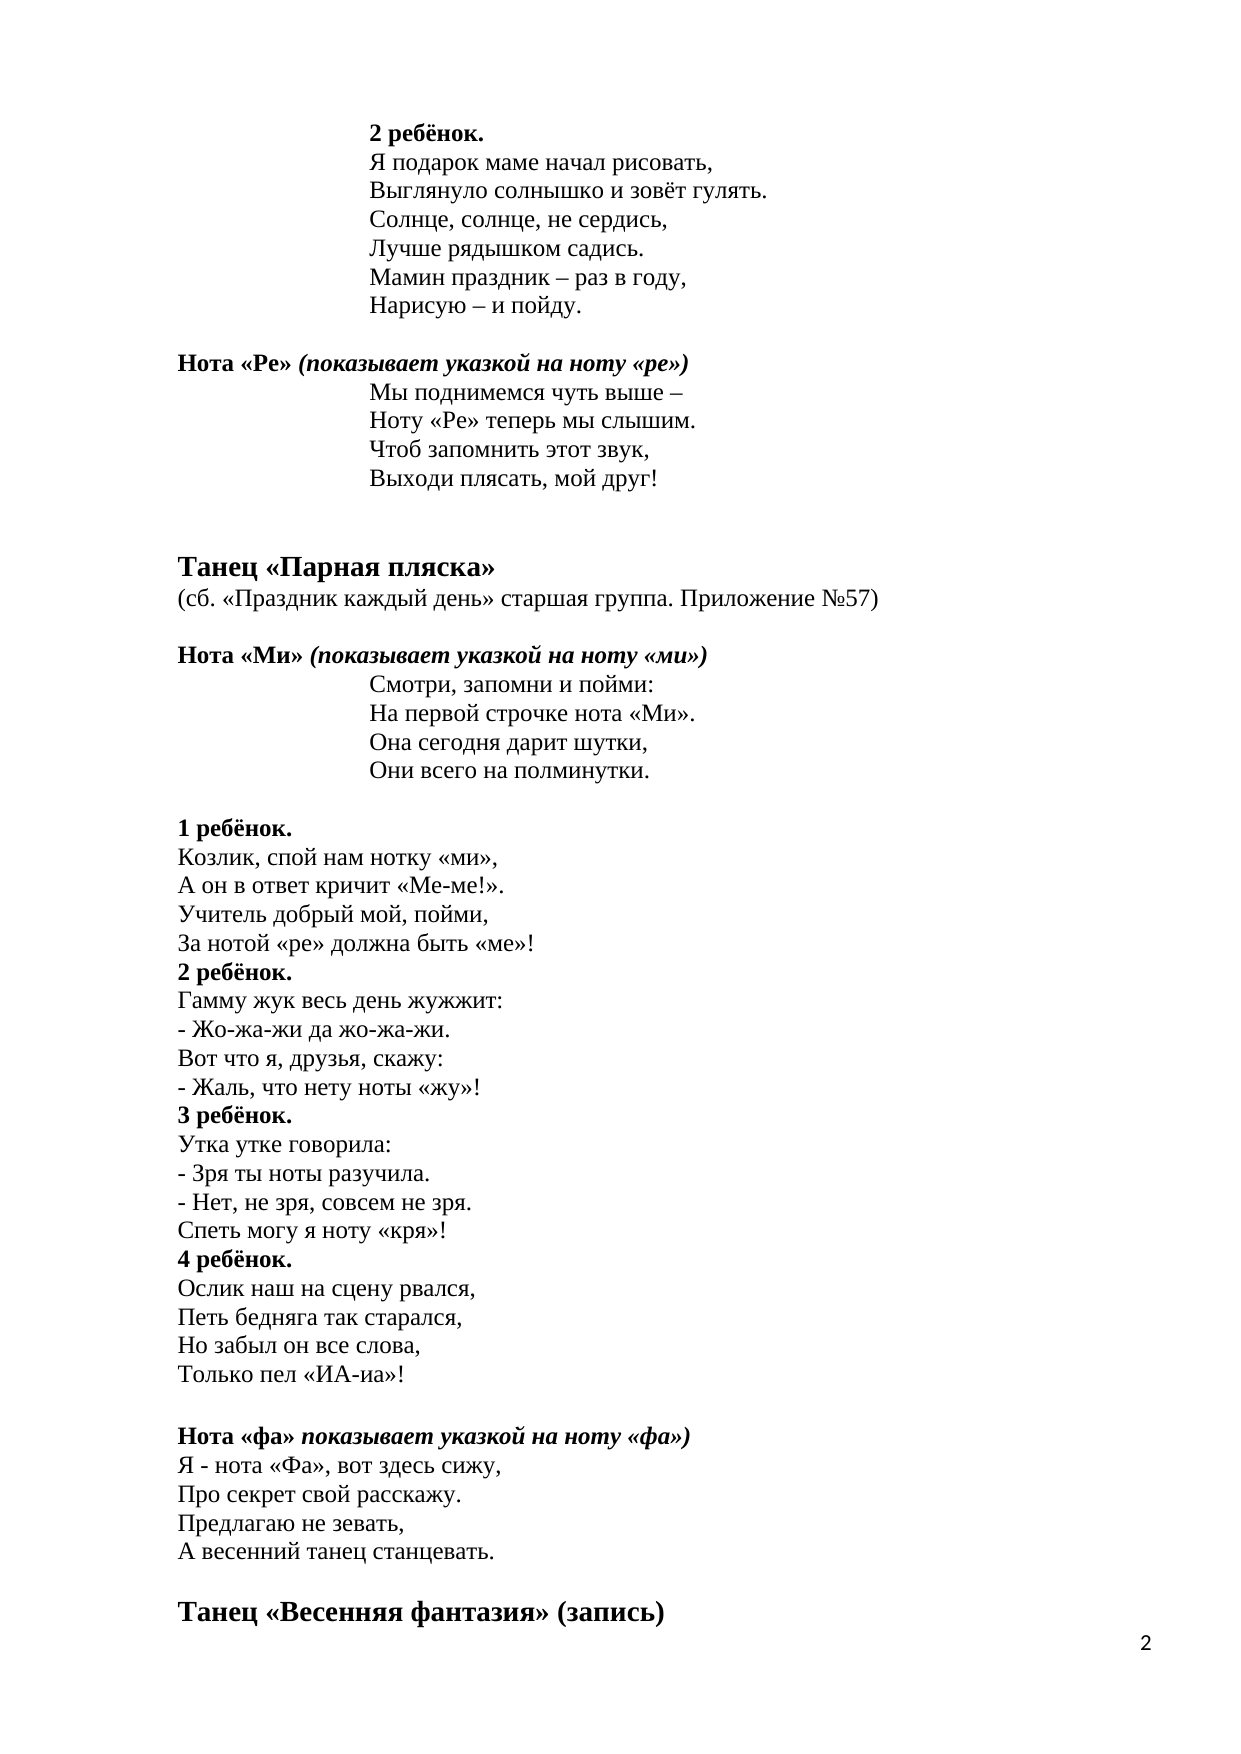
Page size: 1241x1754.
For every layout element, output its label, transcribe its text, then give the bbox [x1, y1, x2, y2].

text Выглянуло солнышко и зовёт гулять. [177, 176, 1152, 204]
text Мы поднимемся чуть выше – [177, 377, 1152, 406]
text Предлагаю не зевать, [177, 1508, 1152, 1536]
text Лучше рядышком садись. [177, 233, 1152, 262]
text Нота «фа» показывает указкой на ноту «фа») [177, 1421, 1152, 1450]
text Учитель добрый мой, пойми, [177, 899, 1152, 928]
text Но забыл он все слова, [177, 1330, 1152, 1359]
text Ноту «Ре» теперь мы слышим. [177, 406, 1152, 434]
text На первой строчке нота «Ми». [177, 698, 1152, 727]
text Они всего на полминутки. [177, 755, 1152, 784]
text Нарисую – и пойду. [177, 291, 1152, 319]
text Козлик, спой нам нотку «ми», [177, 842, 1152, 870]
text 3 ребёнок. [177, 1100, 1152, 1129]
text Танец «Парная пляска» [177, 549, 1152, 583]
text Чтоб запомнить этот звук, [177, 434, 1152, 463]
text Я подарок маме начал рисовать, [177, 147, 1152, 176]
text А он в ответ кричит «Ме-ме!». [177, 870, 1152, 899]
text - Зря ты ноты разучила. [177, 1158, 1152, 1187]
text Спеть могу я ноту «кря»! [177, 1215, 1152, 1244]
text - Нет, не зря, совсем не зря. [177, 1187, 1152, 1215]
text Про секрет свой расскажу. [177, 1479, 1152, 1508]
text Она сегодня дарит шутки, [177, 727, 1152, 755]
text - Жаль, что нету ноты «жу»! [177, 1072, 1152, 1100]
text Нота «Ре» (показывает указкой на ноту «ре») [177, 348, 1152, 377]
text Ослик наш на сцену рвался, [177, 1273, 1152, 1302]
text Танец «Весенняя фантазия» (запись) [177, 1594, 1152, 1627]
text Солнце, солнце, не сердись, [177, 204, 1152, 233]
text Нота «Ми» (показывает указкой на ноту «ми») [177, 640, 1152, 669]
text - Жо-жа-жи да жо-жа-жи. [177, 1014, 1152, 1043]
text Выходи плясать, мой друг! [177, 463, 1152, 492]
text Только пел «ИА-иа»! [177, 1359, 1152, 1388]
text Утка утке говорила: [177, 1129, 1152, 1158]
text Я - нота «Фа», вот здесь сижу, [177, 1450, 1152, 1479]
text (сб. «Праздник каждый день» старшая группа. Приложение №57) [177, 583, 1152, 612]
text 2 ребёнок. [177, 957, 1152, 985]
text Вот что я, друзья, скажу: [177, 1043, 1152, 1072]
text За нотой «ре» должна быть «ме»! [177, 928, 1152, 957]
text 2 ребёнок. [177, 118, 1152, 147]
text Мамин праздник – раз в году, [177, 262, 1152, 291]
text А весенний танец станцевать. [177, 1536, 1152, 1565]
text Гамму жук весь день жужжит: [177, 985, 1152, 1014]
text Петь бедняга так старался, [177, 1302, 1152, 1330]
text 1 ребёнок. [177, 813, 1152, 842]
text 4 ребёнок. [177, 1244, 1152, 1273]
text Смотри, запомни и пойми: [177, 669, 1152, 698]
